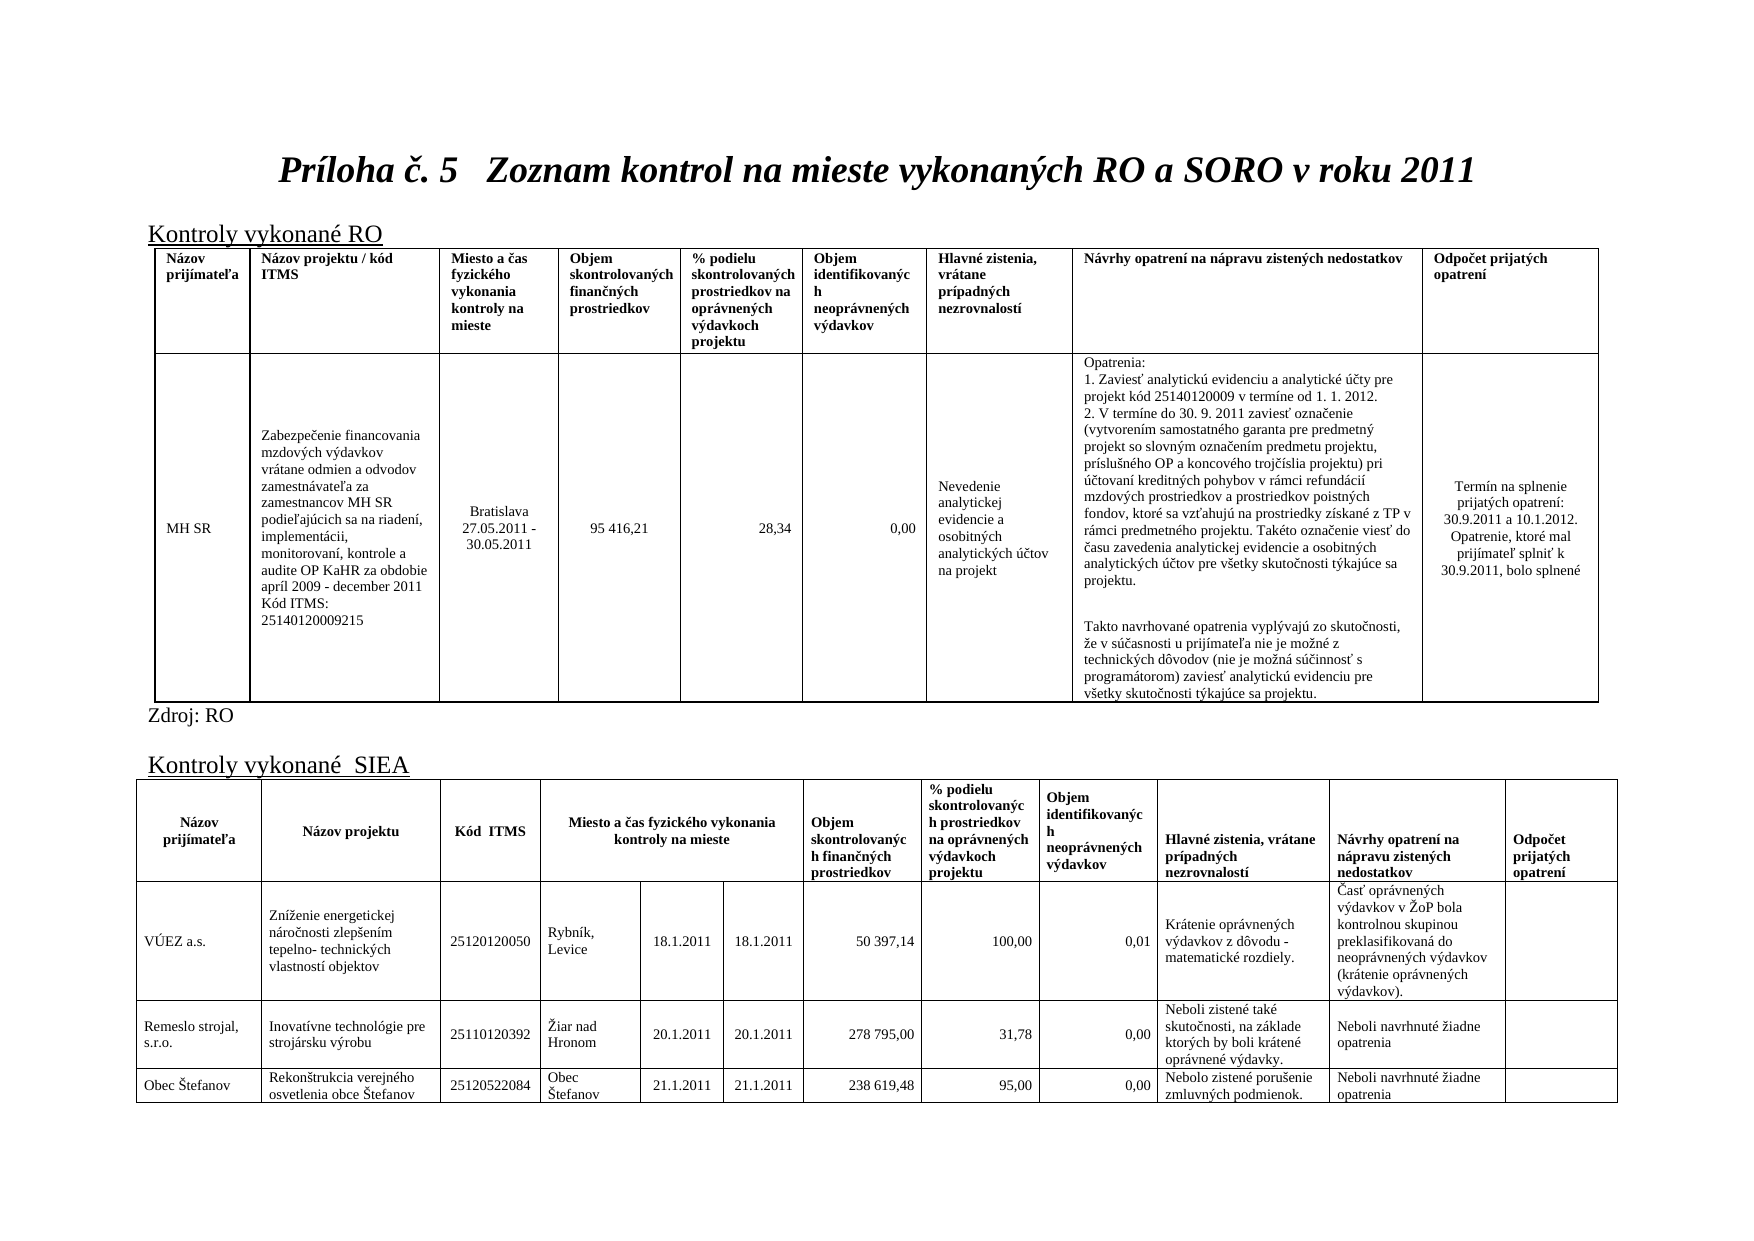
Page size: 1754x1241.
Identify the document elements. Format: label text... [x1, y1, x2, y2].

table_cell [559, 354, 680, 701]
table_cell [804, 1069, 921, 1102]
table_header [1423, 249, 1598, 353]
text Kontroly vykonané RO [148, 219, 1606, 248]
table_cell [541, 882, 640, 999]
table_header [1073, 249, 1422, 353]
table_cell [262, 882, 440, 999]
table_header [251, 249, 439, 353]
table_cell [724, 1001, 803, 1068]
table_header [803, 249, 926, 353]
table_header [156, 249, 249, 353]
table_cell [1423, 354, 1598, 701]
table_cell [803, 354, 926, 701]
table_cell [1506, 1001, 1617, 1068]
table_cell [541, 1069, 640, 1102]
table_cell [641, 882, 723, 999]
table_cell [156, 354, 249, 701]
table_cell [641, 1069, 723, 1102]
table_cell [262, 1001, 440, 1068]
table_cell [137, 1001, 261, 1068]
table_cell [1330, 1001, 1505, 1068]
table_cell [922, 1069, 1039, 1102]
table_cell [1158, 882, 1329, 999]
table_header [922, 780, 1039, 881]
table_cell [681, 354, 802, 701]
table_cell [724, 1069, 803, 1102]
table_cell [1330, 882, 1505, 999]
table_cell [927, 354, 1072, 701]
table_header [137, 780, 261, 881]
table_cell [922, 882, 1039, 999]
text Zdroj: RO [148, 702, 1606, 727]
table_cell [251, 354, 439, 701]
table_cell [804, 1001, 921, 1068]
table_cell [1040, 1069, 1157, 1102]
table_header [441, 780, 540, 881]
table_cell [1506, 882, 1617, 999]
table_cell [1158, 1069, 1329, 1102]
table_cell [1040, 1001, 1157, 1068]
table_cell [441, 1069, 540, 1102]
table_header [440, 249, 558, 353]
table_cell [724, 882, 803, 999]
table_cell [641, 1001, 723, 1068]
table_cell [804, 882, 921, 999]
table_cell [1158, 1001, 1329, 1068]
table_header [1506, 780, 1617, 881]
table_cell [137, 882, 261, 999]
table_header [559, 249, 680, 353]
subtitle Príloha č. 5 Zoznam kontrol na mieste vykonaných RO a SORO v roku 2011 [148, 148, 1606, 191]
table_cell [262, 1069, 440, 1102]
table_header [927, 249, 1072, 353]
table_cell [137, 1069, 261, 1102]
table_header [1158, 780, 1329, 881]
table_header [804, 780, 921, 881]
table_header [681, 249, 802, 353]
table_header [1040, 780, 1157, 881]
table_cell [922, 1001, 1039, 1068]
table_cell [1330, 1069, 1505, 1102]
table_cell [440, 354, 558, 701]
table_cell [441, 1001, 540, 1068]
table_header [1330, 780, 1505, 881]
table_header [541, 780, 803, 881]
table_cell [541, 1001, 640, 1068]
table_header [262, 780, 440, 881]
text Kontroly vykonané SIEA [148, 751, 1606, 779]
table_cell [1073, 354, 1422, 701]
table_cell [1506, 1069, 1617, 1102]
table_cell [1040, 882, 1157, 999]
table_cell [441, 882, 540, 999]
